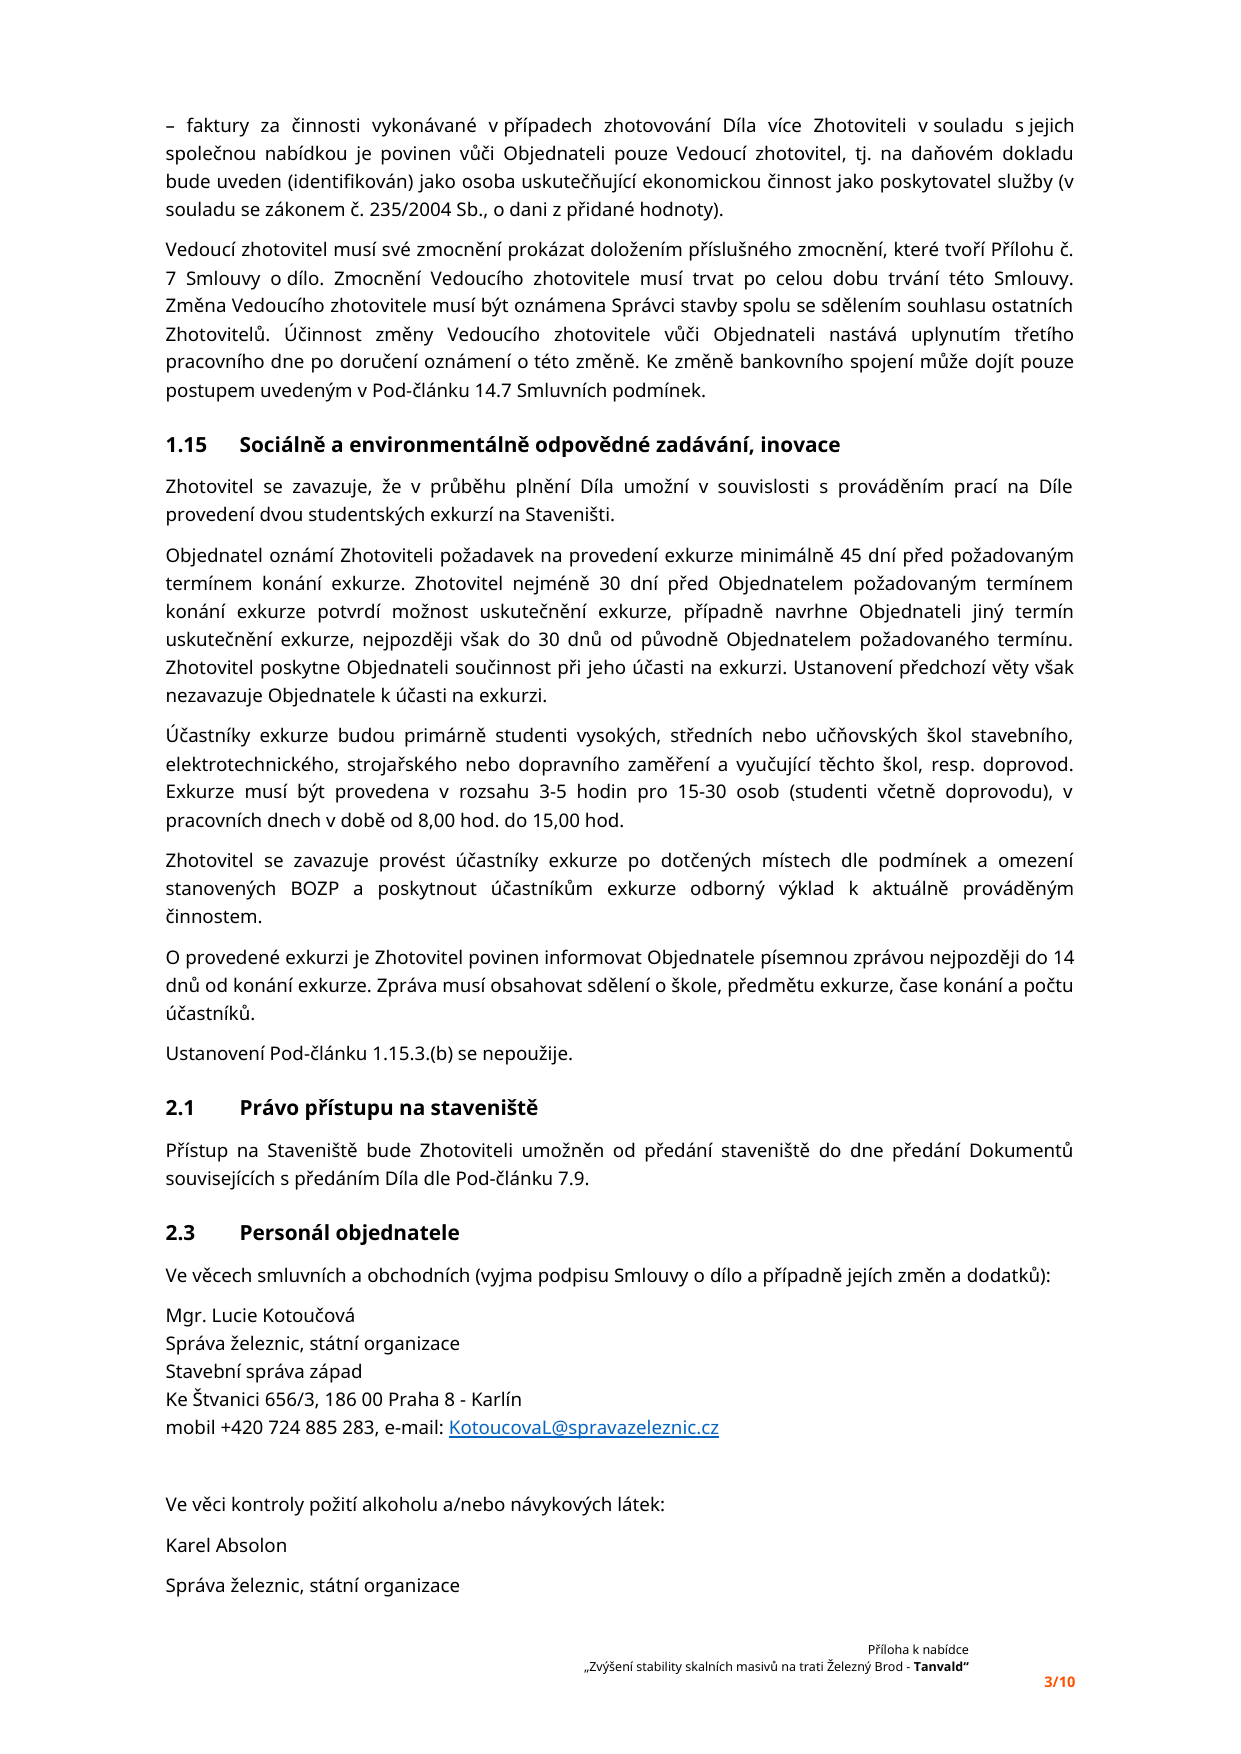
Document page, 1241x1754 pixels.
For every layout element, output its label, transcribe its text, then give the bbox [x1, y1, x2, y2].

text 2.1 Právo přístupu na staveniště [165, 1093, 1075, 1122]
text Ke Štvanici 656/3, 186 00 Praha 8 - Karlín [165, 1387, 1075, 1412]
text Ve věci kontroly požití alkoholu a/nebo návykových látek: [165, 1492, 1075, 1517]
text Karel Absolon [165, 1532, 1075, 1558]
text Objednatel oznámí Zhotoviteli požadavek na provedení exkurze minimálně 45 dní před požadovaným termínem konání exkurze. Zhotovitel nejméně 30 dní před Objednatelem požadovaným termínem konání exkurze potvrdí možnost uskutečnění exkurze, případně navrhne Objednateli jiný termín uskutečnění exkurze, nejpozději však do 30 dnů od původně Objednatelem požadovaného termínu. Zhotovitel poskytne Objednateli součinnost při jeho účasti na exkurzi. Ustanovení předchozí věty však nezavazuje Objednatele k účasti na exkurzi. [165, 542, 1075, 708]
text O provedené exkurzi je Zhotovitel povinen informovat Objednatele písemnou zprávou nejpozději do 14 dnů od konání exkurze. Zpráva musí obsahovat sdělení o škole, předmětu exkurze, čase konání a počtu účastníků. [165, 944, 1075, 1026]
text Stavební správa západ [165, 1359, 1075, 1384]
text Správa železnic, státní organizace [165, 1331, 1075, 1356]
text Přístup na Staveniště bude Zhotoviteli umožněn od předání staveniště do dne předání Dokumentů souvisejících s předáním Díla dle Pod-článku 7.9. [165, 1137, 1075, 1191]
text 1.15 Sociálně a environmentálně odpovědné zadávání, inovace [165, 430, 1075, 458]
list mobil +420 724 885 283, e-mail: KotoucovaL@spravazeleznic.cz [165, 1415, 1075, 1440]
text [165, 112, 1075, 222]
text Zhotovitel se zavazuje provést účastníky exkurze po dotčených místech dle podmínek a omezení stanovených BOZP a poskytnout účastníkům exkurze odborný výklad k aktuálně prováděným činnostem. [165, 847, 1075, 929]
text Účastníky exkurze budou primárně studenti vysokých, středních nebo učňovských škol stavebního, elektrotechnického, strojařského nebo dopravního zaměření a vyučující těchto škol, resp. doprovod. Exkurze musí být provedena v rozsahu 3-5 hodin pro 15-30 osob (studenti včetně doprovodu), v pracovních dnech v době od 8,00 hod. do 15,00 hod. [165, 723, 1075, 832]
text Mgr. Lucie Kotoučová [165, 1303, 1075, 1328]
text Vedoucí zhotovitel musí své zmocnění prokázat doložením příslušného zmocnění, které tvoří Přílohu č. 7 Smlouvy o dílo. Zmocnění Vedoucího zhotovitele musí trvat po celou dobu trvání této Smlouvy. Změna Vedoucího zhotovitele musí být oznámena Správci stavby spolu se sdělením souhlasu ostatních Zhotovitelů. Účinnost změny Vedoucího zhotovitele vůči Objednateli nastává uplynutím třetího pracovního dne po doručení oznámení o této změně. Ke změně bankovního spojení může dojít pouze postupem uvedeným v Pod-článku 14.7 Smluvních podmínek. [165, 237, 1075, 402]
text Ustanovení Pod-článku 1.15.3.(b) se nepoužije. [165, 1041, 1075, 1066]
text 2.3 Personál objednatele [165, 1218, 1075, 1247]
text Správa železnic, státní organizace [165, 1573, 1075, 1598]
text Zhotovitel se zavazuje, že v průběhu plnění Díla umožní v souvislosti s prováděním prací na Díle provedení dvou studentských exkurzí na Staveništi. [165, 474, 1075, 527]
text Ve věcech smluvních a obchodních (vyjma podpisu Smlouvy o dílo a případně jejích změn a dodatků): [165, 1262, 1075, 1288]
